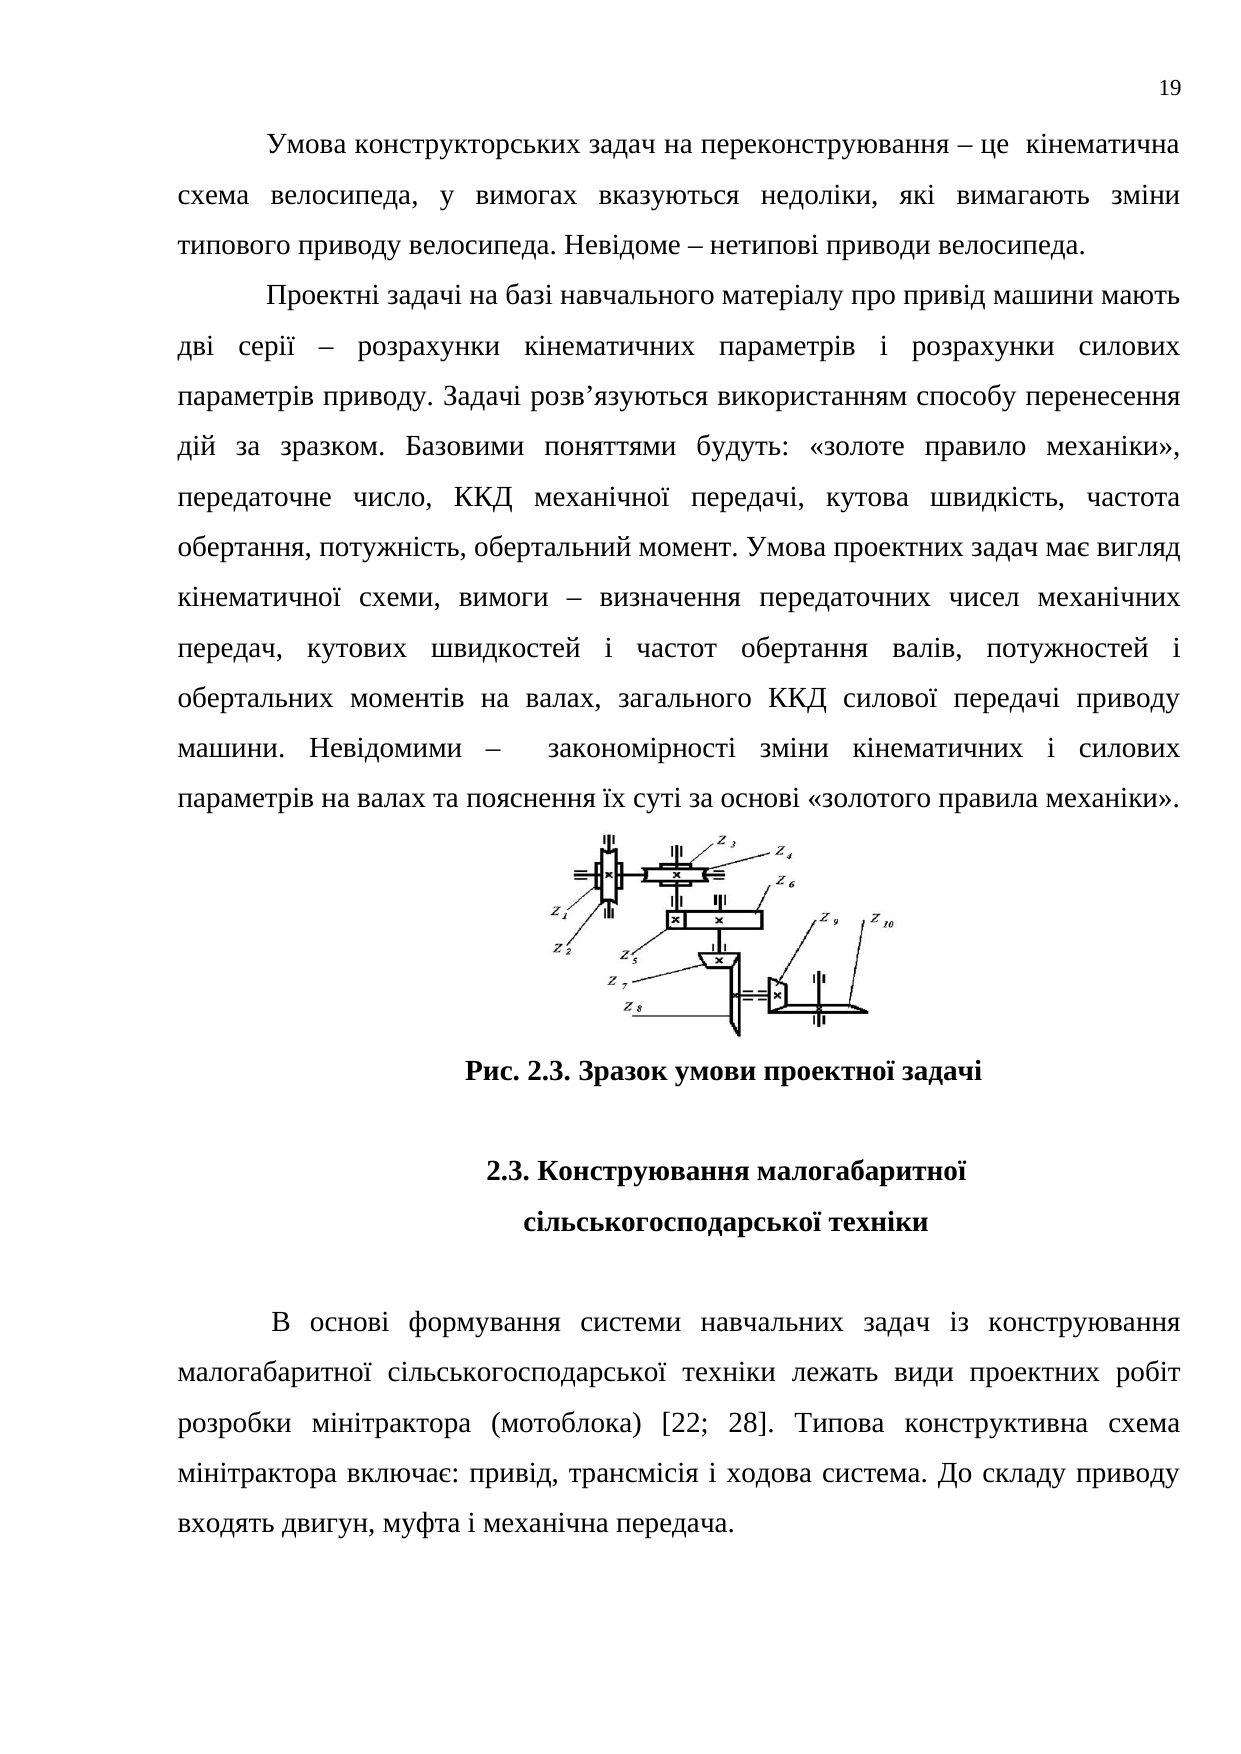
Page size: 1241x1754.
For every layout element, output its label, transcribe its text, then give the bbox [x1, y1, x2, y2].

text Проектні задачі на базі навчального матеріалу про привід машини мають дві серії – розрахунки кінематичних параметрів і розрахунки силових параметрів приводу. Задачі розв’язуються використанням способу перенесення дій за зразком. Базовими поняттями будуть: «золоте правило механіки», передаточне число, ККД механічної передачі, кутова швидкість, частота обертання, потужність, обертальний момент. Умова проектних задач має вигляд кінематичної схеми, вимоги – визначення передаточних чисел механічних передач, кутових швидкостей і частот обертання валів, потужностей і обертальних моментів на валах, загального ККД силової передачі приводу машини. Невідомими – закономірності зміни кінематичних і силових параметрів на валах та пояснення їх суті за основі «золотого правила механіки». [177, 277, 1181, 814]
text Рис. 2.3. Зразок умови проектної задачі [177, 1053, 1181, 1086]
text Умова конструкторських задач на переконструювання – це кінематична схема велосипеда, у вимогах вказуються недоліки, які вимагають зміни типового приводу велосипеда. Невідоме – нетипові приводи велосипеда. [177, 127, 1181, 261]
picture [547, 831, 900, 1039]
text В основі формування системи навчальних задач із конструювання малогабаритної сільськогосподарської техніки лежать види проектних робіт розробки мінітрактора (мотоблока) [22; 28]. Типова конструктивна схема мінітрактора включає: привід, трансмісія і ходова система. До складу приводу входять двигун, муфта і механічна передача. [177, 1304, 1181, 1539]
text 2.3. Конструювання малогабаритної [177, 1153, 1181, 1187]
text сільськогосподарської техніки [177, 1204, 1181, 1237]
